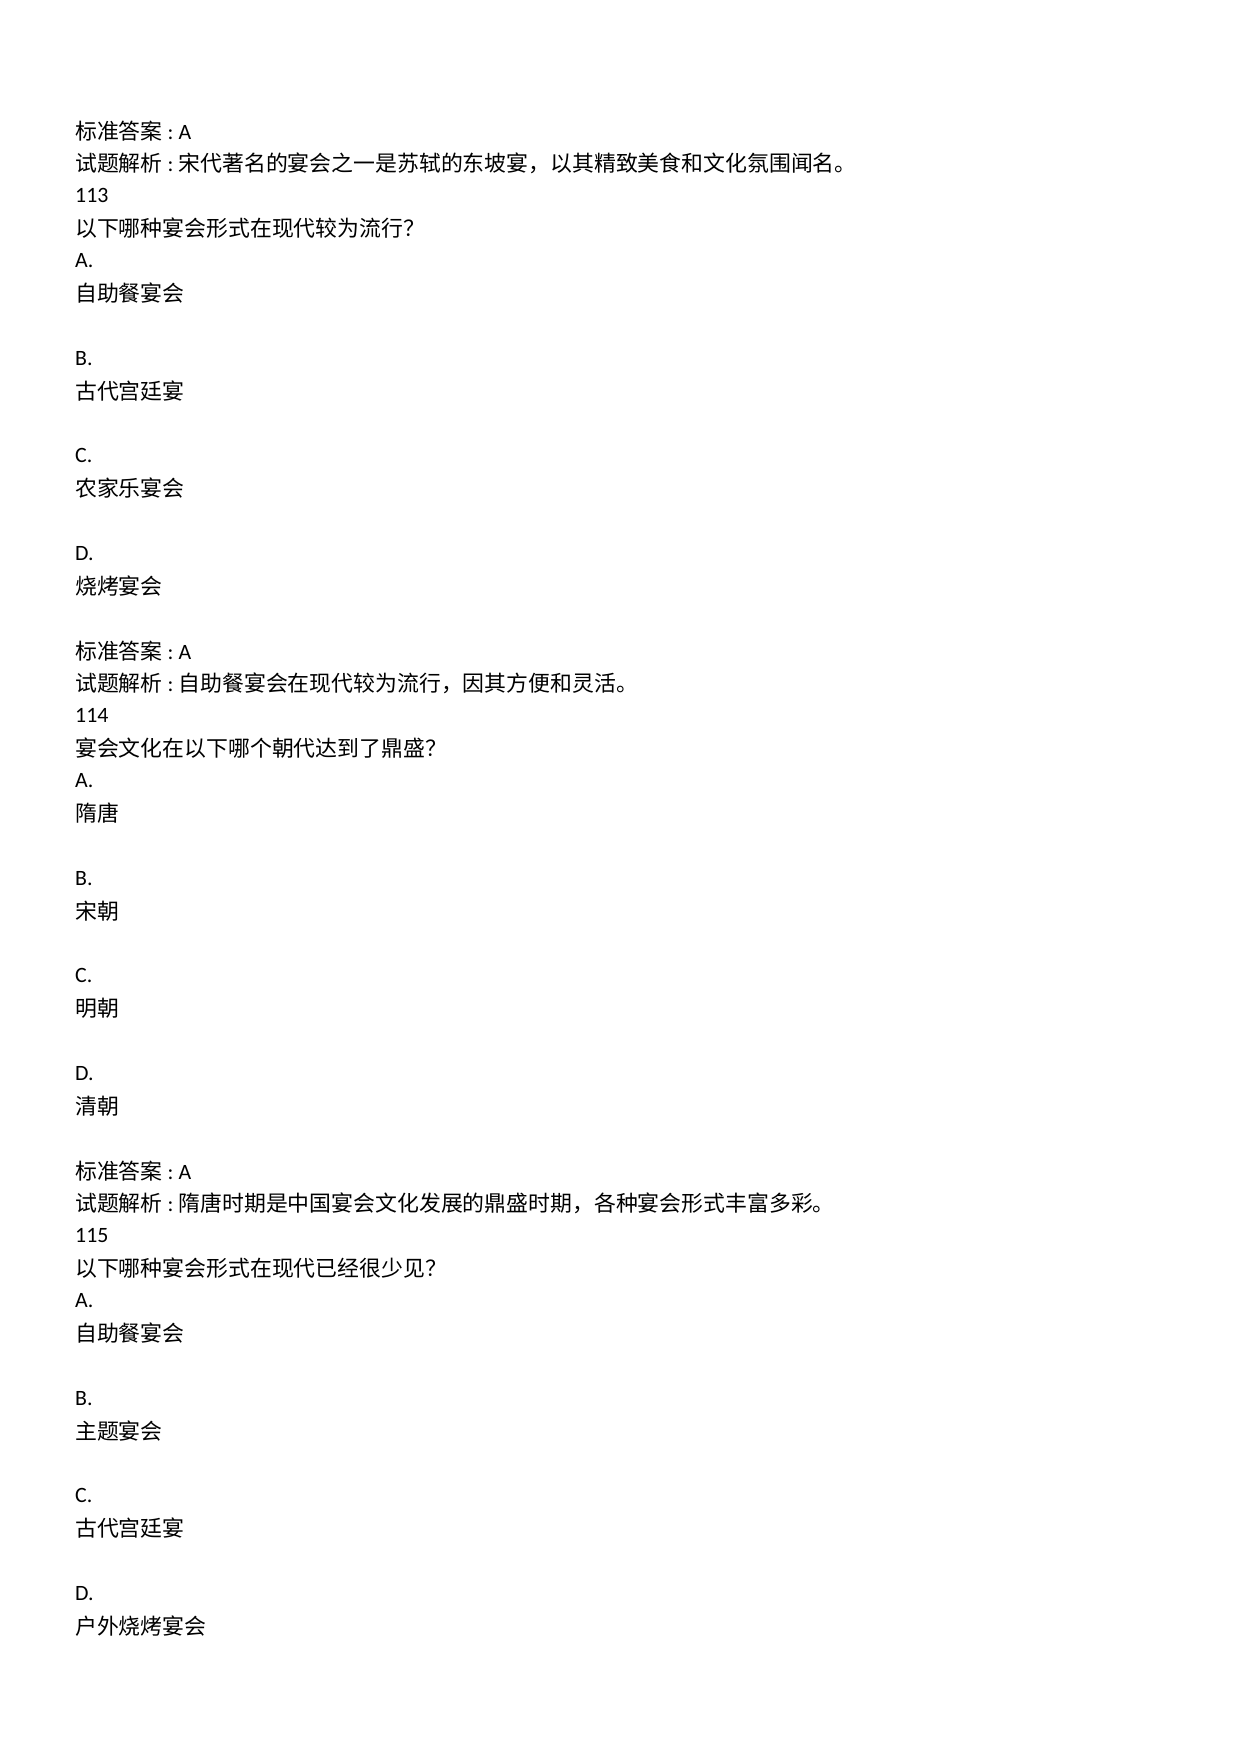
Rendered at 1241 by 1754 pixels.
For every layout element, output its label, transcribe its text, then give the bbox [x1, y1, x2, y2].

text C. [75, 1478, 1165, 1511]
text 115 [75, 1218, 1165, 1251]
text 113 [75, 178, 1165, 211]
text B. [75, 1381, 1165, 1413]
text C. [75, 438, 1165, 471]
text D. [75, 1576, 1165, 1608]
text 自助餐宴会 [75, 1316, 1165, 1348]
text B. [75, 341, 1165, 373]
text 以下哪种宴会形式在现代已经很少见？ [75, 1251, 1165, 1283]
text B. [75, 861, 1165, 893]
text 主题宴会 [75, 1413, 1165, 1446]
text 隋唐 [75, 796, 1165, 828]
text A. [75, 1283, 1165, 1316]
text 农家乐宴会 [75, 471, 1165, 503]
text 宴会文化在以下哪个朝代达到了鼎盛？ [75, 731, 1165, 763]
text 试题解析 : 自助餐宴会在现代较为流行，因其方便和灵活。 [75, 666, 1165, 698]
text 烧烤宴会 [75, 568, 1165, 601]
text 自助餐宴会 [75, 276, 1165, 308]
text 试题解析 : 宋代著名的宴会之一是苏轼的东坡宴，以其精致美食和文化氛围闻名。 [75, 146, 1165, 178]
text A. [75, 243, 1165, 276]
text 标准答案 : A [75, 113, 1165, 146]
text 以下哪种宴会形式在现代较为流行？ [75, 211, 1165, 243]
text 114 [75, 698, 1165, 731]
text 试题解析 : 隋唐时期是中国宴会文化发展的鼎盛时期，各种宴会形式丰富多彩。 [75, 1186, 1165, 1218]
text 清朝 [75, 1088, 1165, 1121]
text C. [75, 958, 1165, 991]
text A. [75, 763, 1165, 796]
text 古代宫廷宴 [75, 1511, 1165, 1543]
text D. [75, 536, 1165, 568]
text 标准答案 : A [75, 1153, 1165, 1186]
text 宋朝 [75, 893, 1165, 926]
text 户外烧烤宴会 [75, 1608, 1165, 1641]
text 古代宫廷宴 [75, 373, 1165, 406]
text 标准答案 : A [75, 633, 1165, 666]
text 明朝 [75, 991, 1165, 1023]
text D. [75, 1056, 1165, 1088]
